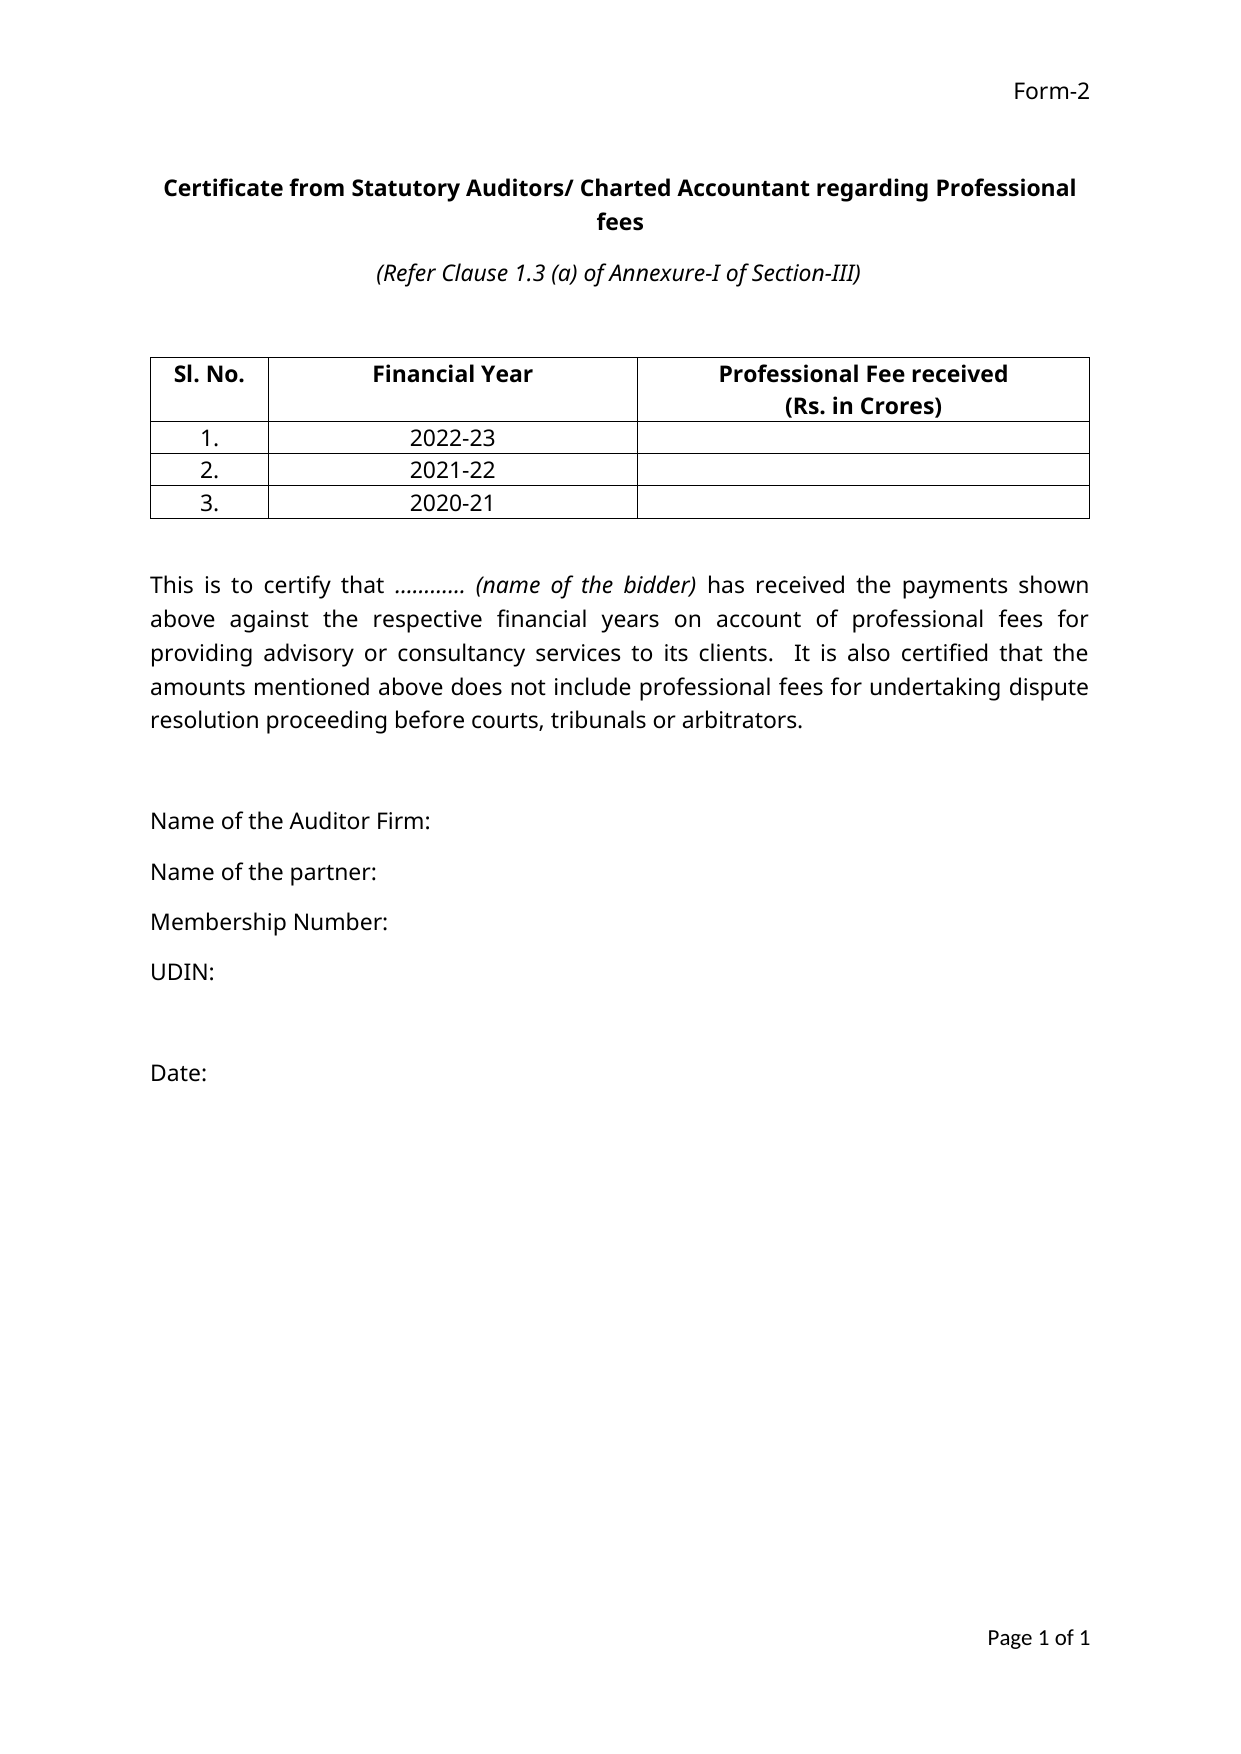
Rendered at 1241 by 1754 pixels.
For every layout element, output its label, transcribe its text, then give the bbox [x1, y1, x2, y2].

text Name of the Auditor Firm: [150, 805, 1090, 836]
table_cell [638, 454, 1089, 485]
table_cell 2022-23 [269, 422, 637, 453]
table_cell 3. [151, 486, 268, 518]
table_cell 2021-22 [269, 454, 637, 485]
table_cell 2020-21 [269, 486, 637, 518]
text Certificate from Statutory Auditors/ Charted Accountant regarding Professional fees [150, 172, 1090, 237]
text (Refer Clause 1.3 (a) of Annexure-I of Section-III) [150, 256, 1090, 288]
table_header Professional Fee received (Rs. in Crores) [638, 358, 1089, 421]
text This is to certify that ………… (name of the bidder) has received the payments shown above against the respective financial years on account of professional fees for providing advisory or consultancy services to its clients. It is also certified that the amounts mentioned above does not include professional fees for undertaking dispute resolution proceeding before courts, tribunals or arbitrators. [150, 569, 1090, 735]
table_cell [638, 422, 1089, 453]
text Date: [150, 1057, 1090, 1088]
table_cell 1. [151, 422, 268, 453]
table_header Sl. No. [151, 358, 268, 421]
table_cell [638, 486, 1089, 518]
table_header Financial Year [269, 358, 637, 421]
table_cell 2. [151, 454, 268, 485]
text Name of the partner: [150, 855, 1090, 887]
text UDIN: [150, 956, 1090, 987]
text Membership Number: [150, 906, 1090, 937]
